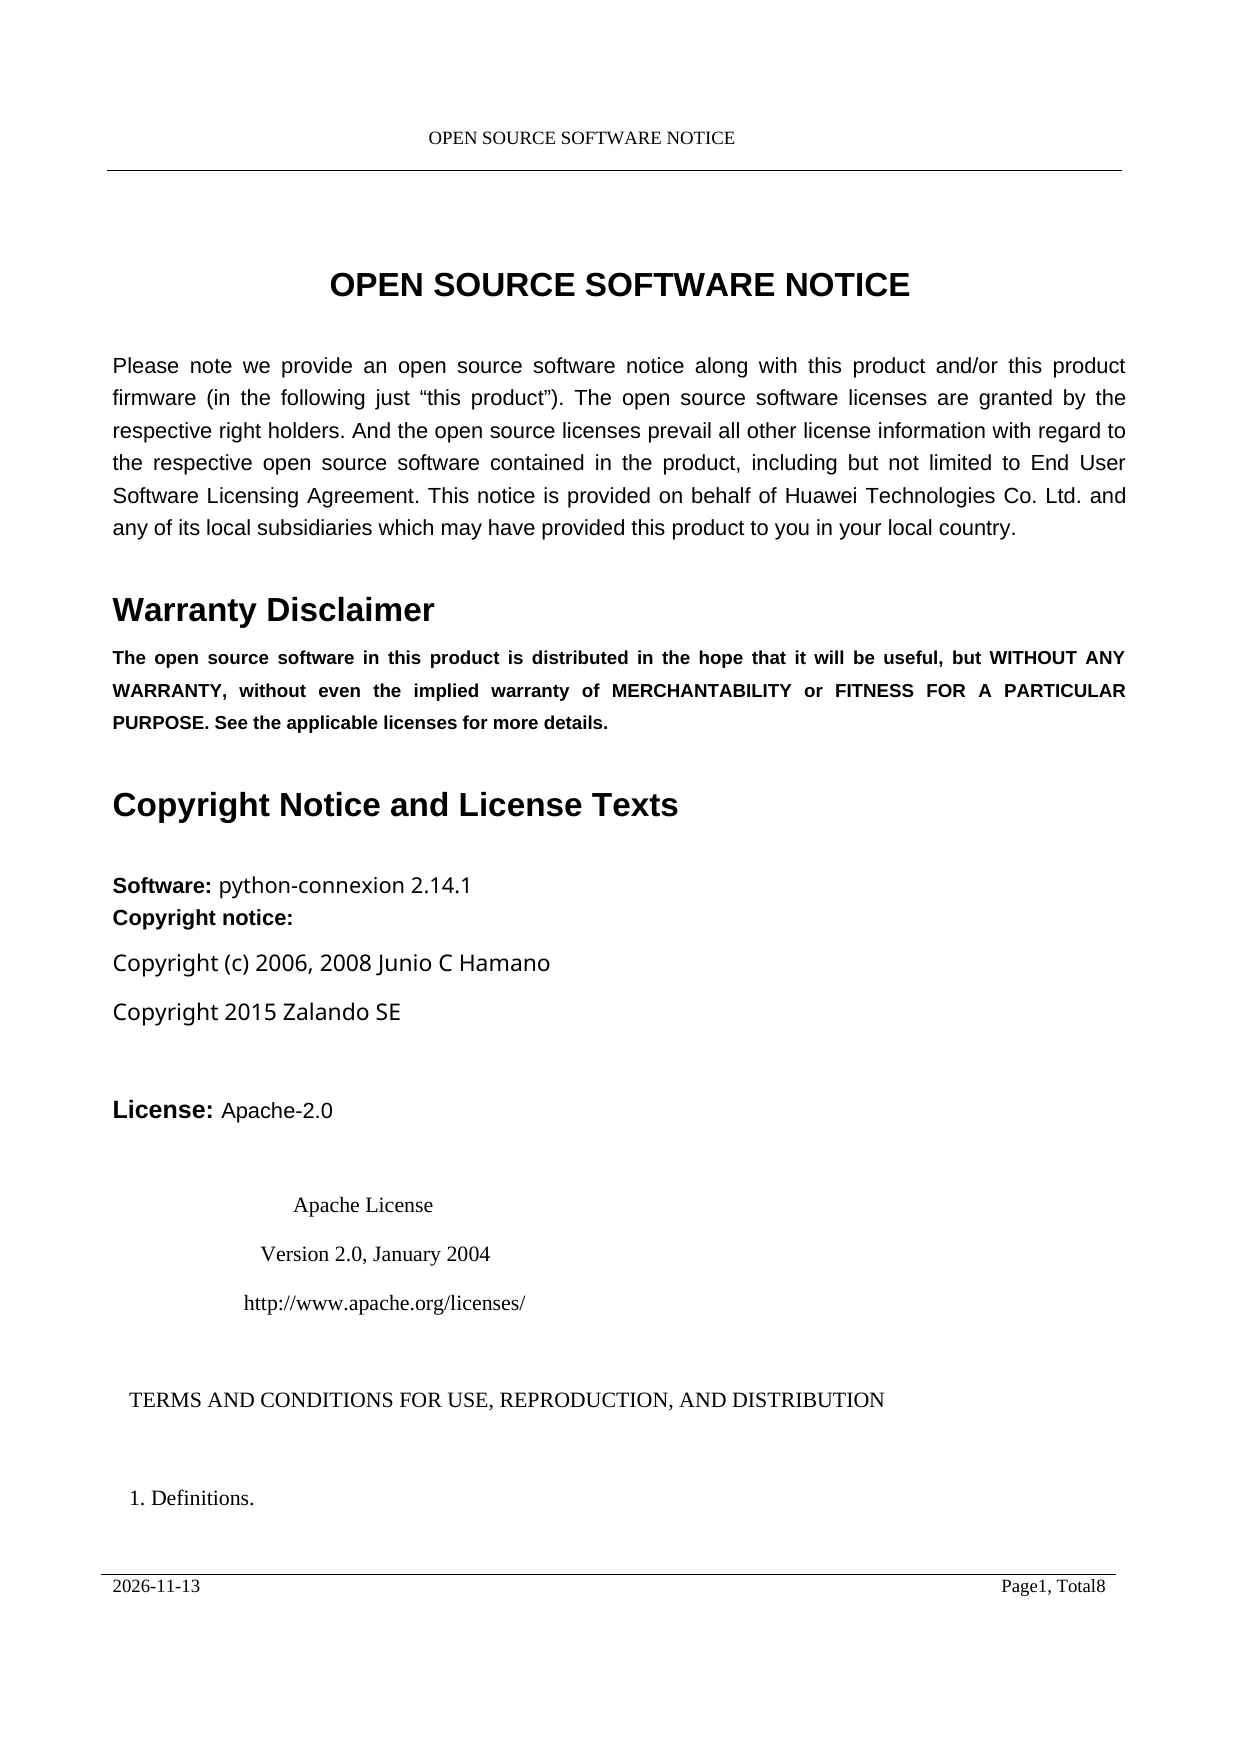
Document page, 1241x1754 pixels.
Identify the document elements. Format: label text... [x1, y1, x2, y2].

text Warranty Disclaimer [112, 576, 1128, 641]
text The open source software in this product is distributed in the hope that it will be useful, but WITHOUT ANY WARRANTY, without even the implied warranty of MERCHANTABILITY or FITNESS FOR A PARTICULAR PURPOSE. See the applicable licenses for more details. [112, 641, 1128, 739]
text Copyright notice: [112, 901, 1128, 934]
text Copyright (c) 2006, 2008 Junio C Hamano Copyright 2015 Zalando SE [112, 947, 1128, 1077]
text License: Apache-2.0 [112, 1093, 1128, 1125]
text Please note we provide an open source software notice along with this product and/or this product firmware (in the following just “this product”). The open source software licenses are granted by the respective right holders. And the open source licenses prevail all other license information with regard to the respective open source software contained in the product, including but not limited to End User Software Licensing Agreement. This notice is provided on behalf of Huawei Technologies Co. Ltd. and any of its local subsidiaries which may have provided this product to you in your local country. [112, 349, 1128, 544]
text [112, 1140, 1128, 1513]
text Copyright Notice and License Texts [112, 771, 1128, 836]
text OPEN SOURCE SOFTWARE NOTICE [112, 251, 1128, 316]
text Software: python-connexion 2.14.1 [112, 869, 1128, 901]
